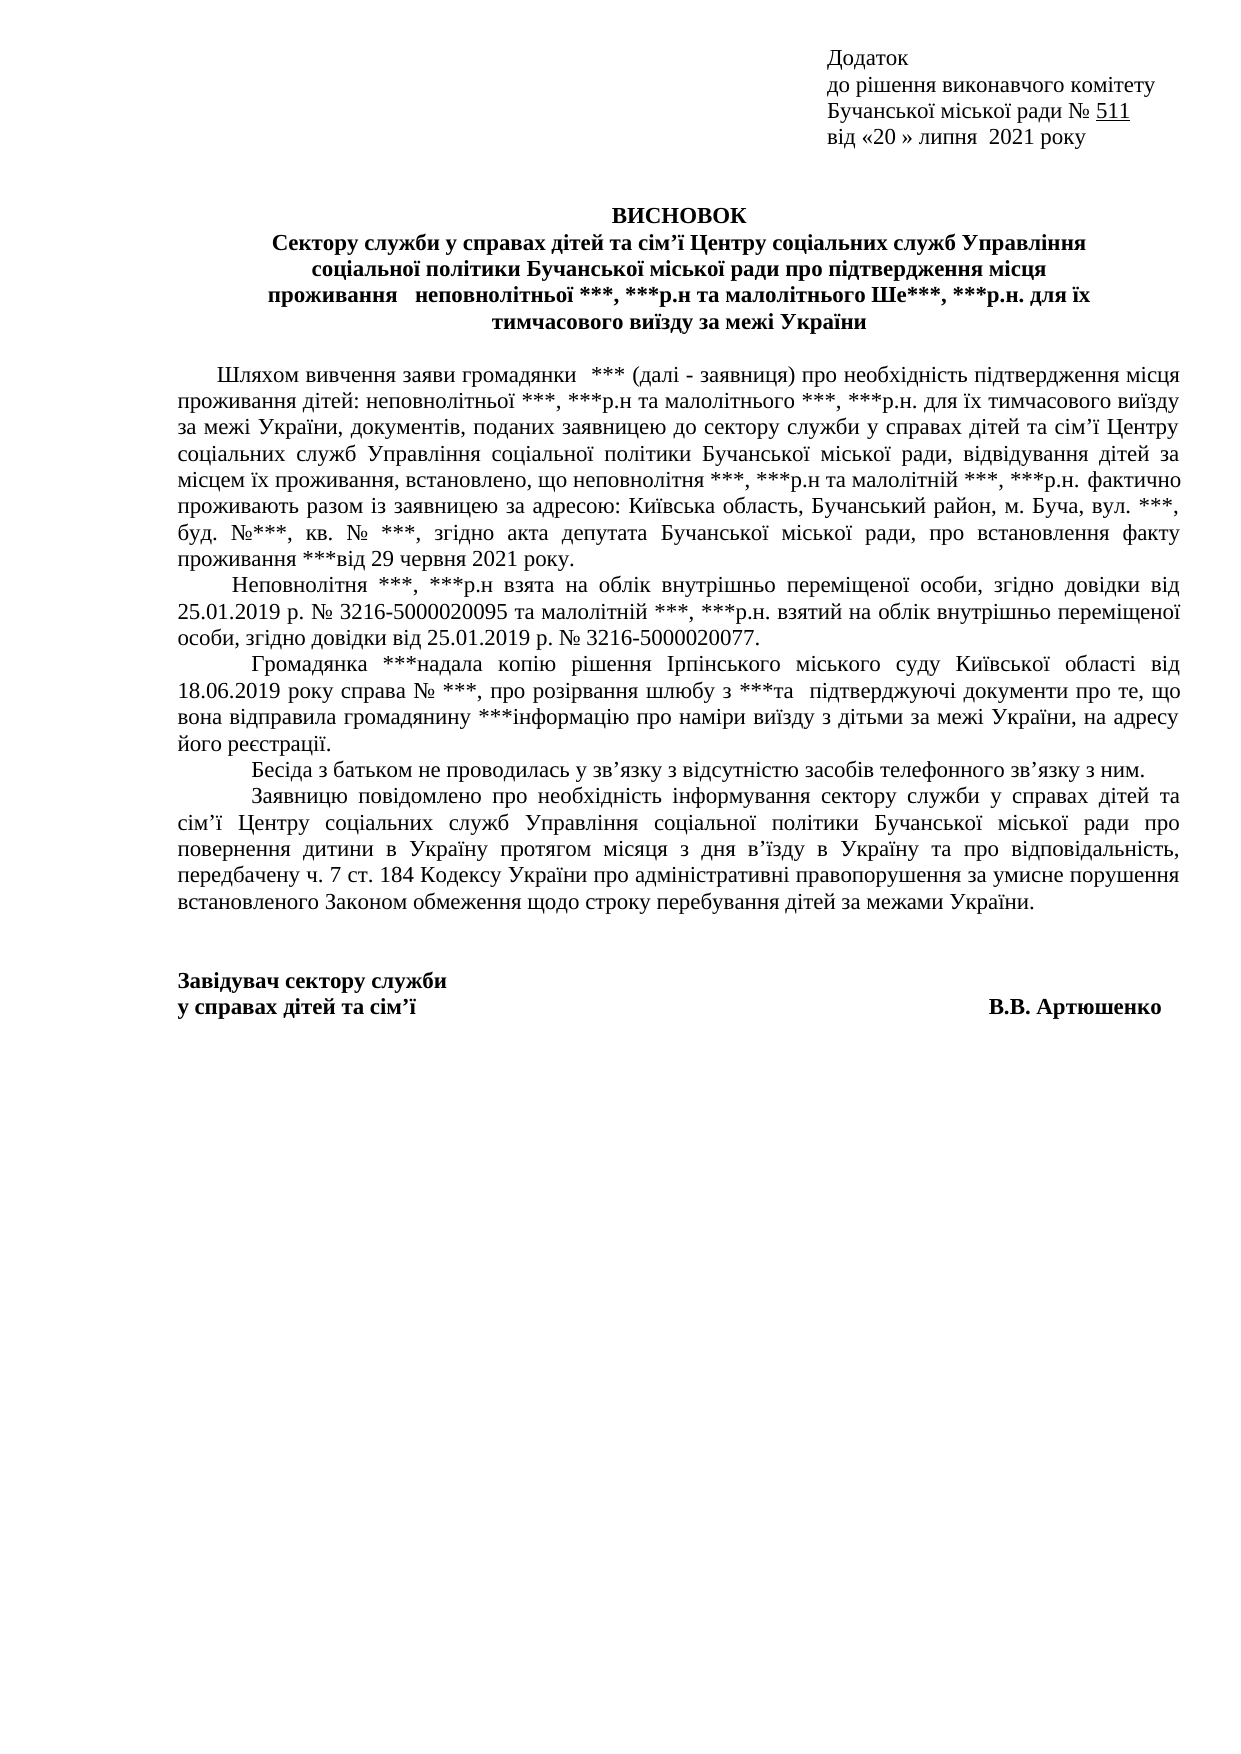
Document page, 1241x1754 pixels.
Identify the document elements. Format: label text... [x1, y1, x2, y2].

text Бесіда з батьком не проводилась у зв’язку з відсутністю засобів телефонного зв’язку з ним. [177, 756, 1181, 782]
text Заявницю повідомлено про необхідність інформування сектору служби у справах дітей та сім’ї Центру соціальних служб Управління соціальної політики Бучанської міської ради про повернення дитини в Україну протягом місяця з дня в’їзду в Україну та про відповідальність, передбачену ч. 7 ст. 184 Кодексу України про адміністративні правопорушення за умисне порушення встановленого Законом обмеження щодо строку перебування дітей за межами України. [177, 782, 1181, 914]
text Сектору служби у справах дітей та сім’ї Центру соціальних служб Управління соціальної політики Бучанської міської ради про підтвердження місця проживання неповнолітньої ***, ***р.н та малолітнього Ше***, ***р.н. для їх тимчасового виїзду за межі України [266, 229, 1093, 334]
text до рішення виконавчого комітету [827, 71, 1181, 97]
text від «20 » липня 2021 року [827, 123, 1181, 150]
text Додаток [827, 44, 1181, 71]
text ВИСНОВОК [177, 202, 1181, 229]
text Шляхом вивчення заяви громадянки *** (далі - заявниця) про необхідність підтвердження місця проживання дітей: неповнолітньої ***, ***р.н та малолітнього ***, ***р.н. для їх тимчасового виїзду за межі України, документів, поданих заявницею до сектору служби у справах дітей та сім’ї Центру соціальних служб Управління соціальної політики Бучанської міської ради, відвідування дітей за місцем їх проживання, встановлено, що неповнолітня ***, ***р.н та малолітній ***, ***р.н. фактично проживають разом із заявницею за адресою: Київська область, Бучанський район, м. Буча, вул. ***, буд. №***, кв. № ***, згідно акта депутата Бучанської міської ради, про встановлення факту проживання ***від 29 червня 2021 року. [177, 361, 1181, 571]
text Громадянка ***надала копію рішення Ірпінського міського суду Київської області від 18.06.2019 року справа № ***, про розірвання шлюбу з ***та підтверджуючі документи про те, що вона відправила громадянину ***інформацію про наміри виїзду з дітьми за межі України, на адресу його реєстрації. [177, 651, 1181, 756]
text у справах дітей та сім’ї В.В. Артюшенко [177, 993, 1181, 1019]
text Завідувач сектору служби [177, 967, 1181, 993]
text Бучанської міської ради № 511 [827, 97, 1238, 123]
text Неповнолітня ***, ***р.н взята на облік внутрішньо переміщеної особи, згідно довідки від 25.01.2019 р. № 3216-5000020095 та малолітній ***, ***р.н. взятий на облік внутрішньо переміщеної особи, згідно довідки від 25.01.2019 р. № 3216-5000020077. [177, 571, 1181, 651]
